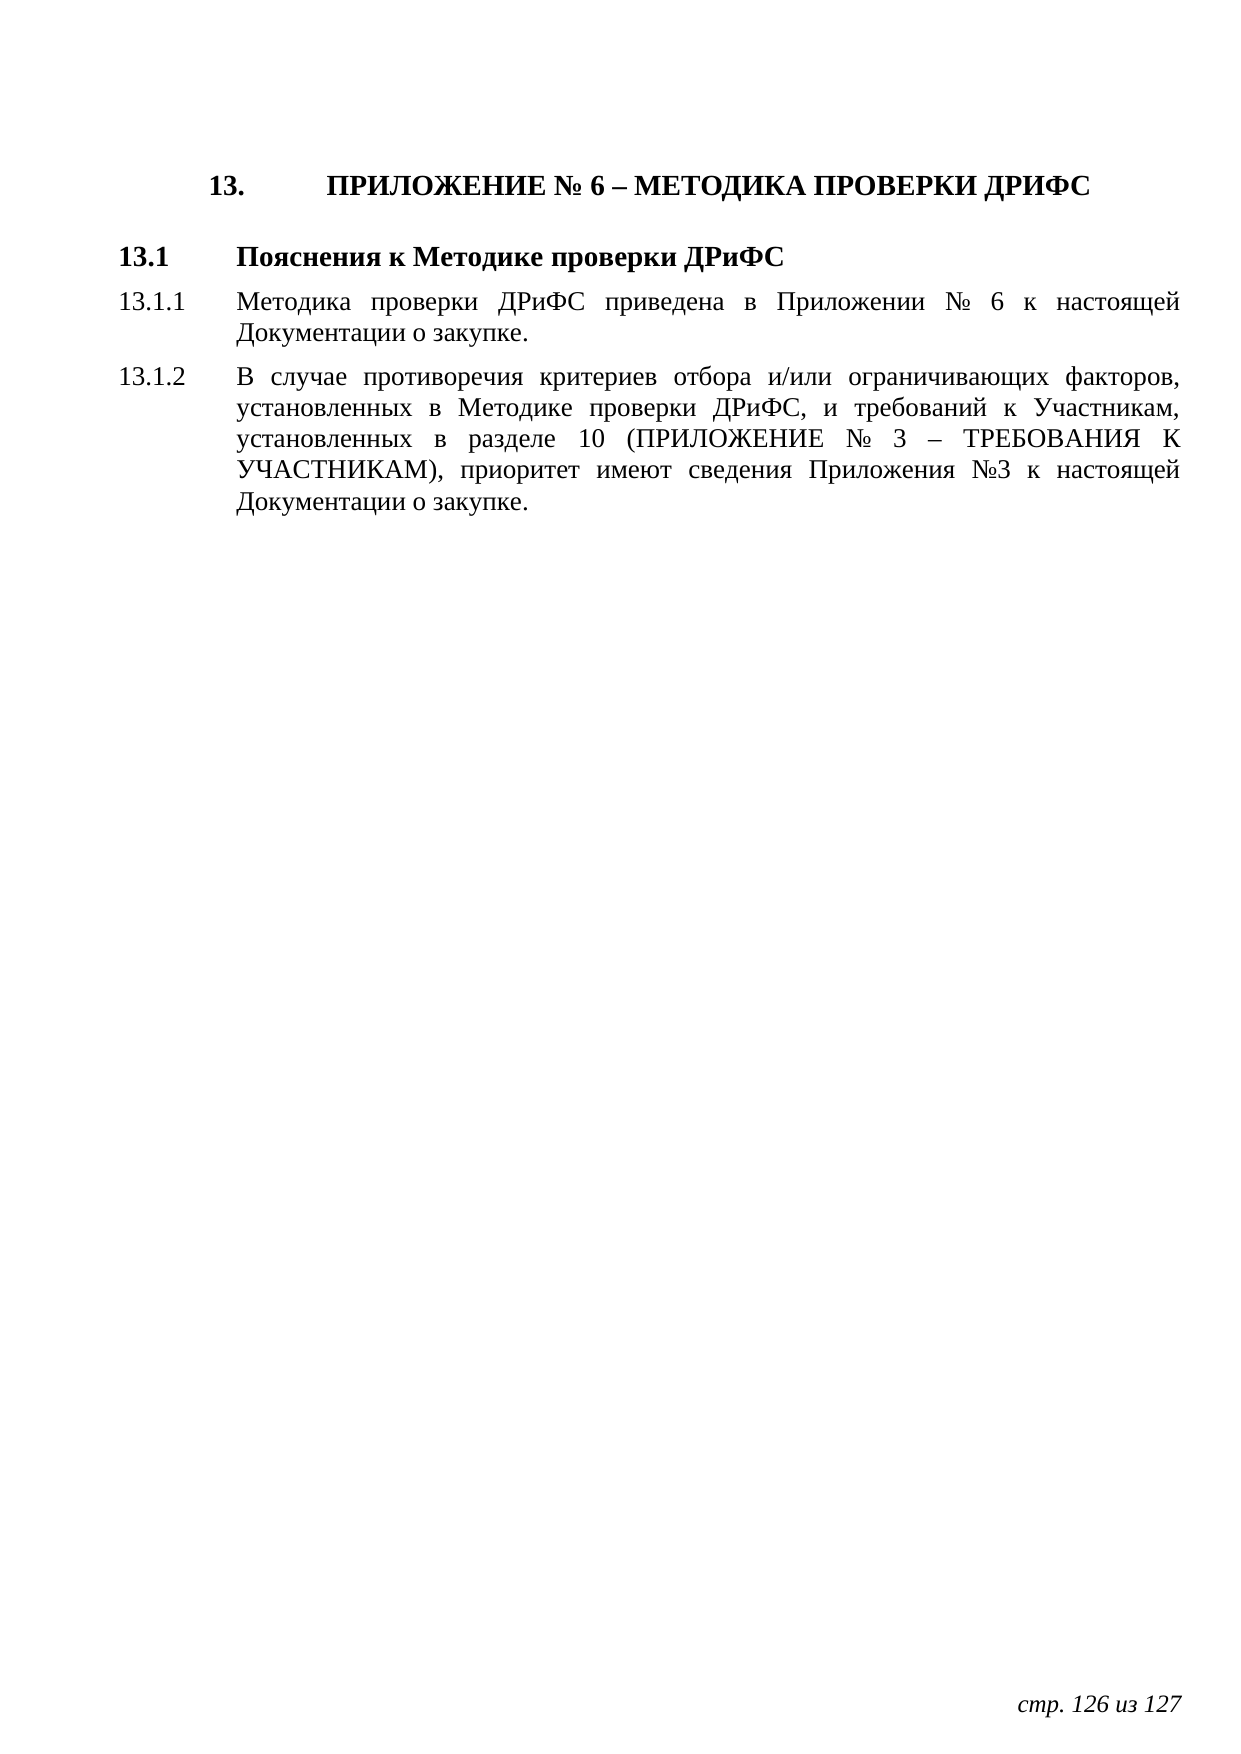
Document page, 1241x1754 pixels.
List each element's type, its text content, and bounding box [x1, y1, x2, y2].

subtitle Пояснения к Методике проверки ДРиФС [118, 239, 1181, 273]
list Методика проверки ДРиФС приведена в Приложении № 6 к настоящей Документации о закупке. [118, 285, 1181, 347]
list В случае противоречия критериев отбора и/или ограничивающих факторов, установленных в Методике проверки ДРиФС, и требований к Участникам, установленных в разделе 10 (ПРИЛОЖЕНИЕ № 3 – ТРЕБОВАНИЯ К УЧАСТНИКАМ), приоритет имеют сведения Приложения №3 к настоящей Документации о закупке. [118, 360, 1181, 516]
subtitle ПРИЛОЖЕНИЕ № 6 – МЕТОДИКА ПРОВЕРКИ ДРИФС [118, 168, 1181, 202]
